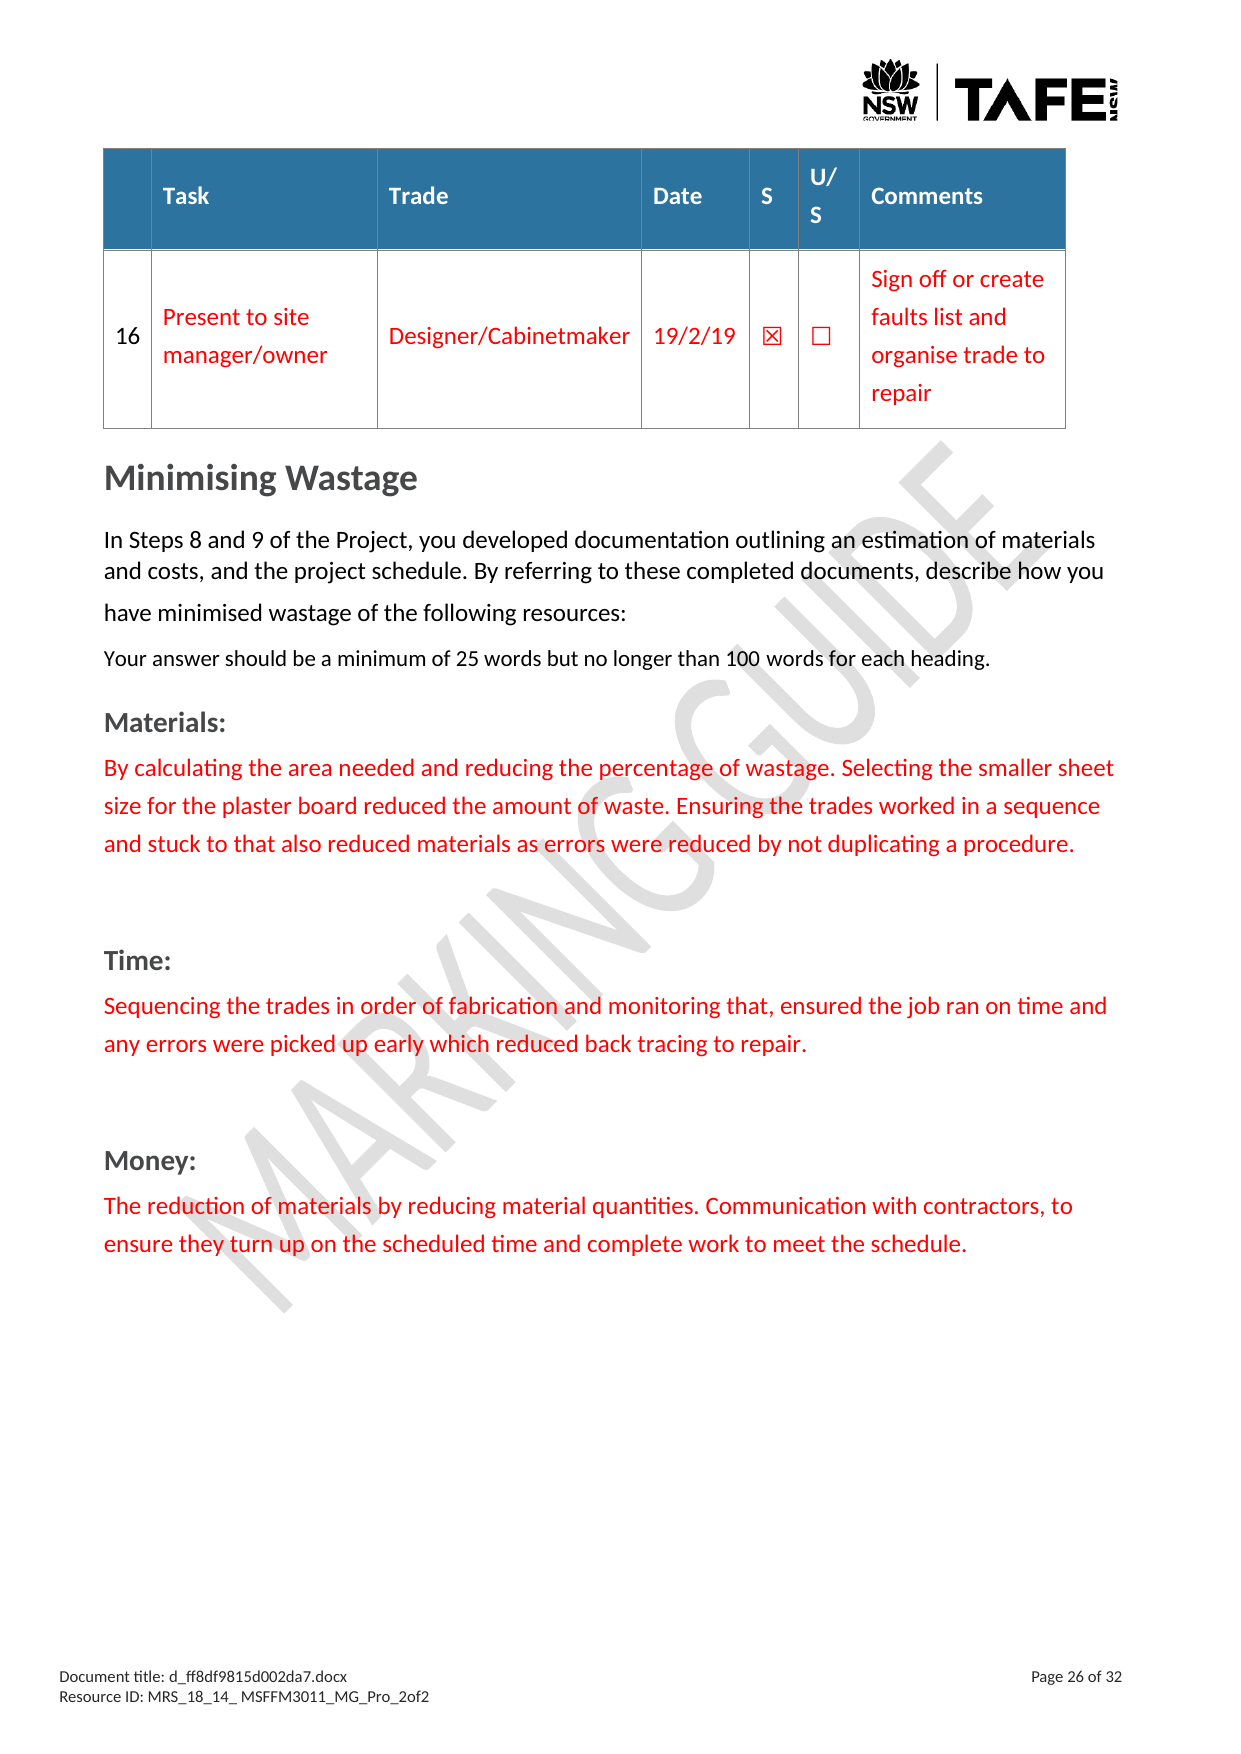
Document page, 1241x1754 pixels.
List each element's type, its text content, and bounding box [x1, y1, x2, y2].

table_cell Present to site manager/owner [152, 251, 377, 427]
subtitle In Steps 8 and 9 of the Project, you developed documentation outlining an estimation of materials and costs, and the project schedule. By referring to these completed documents, describe how you have minimised wastage of the following resources: [103, 524, 1122, 631]
subtitle Minimising Wastage [103, 453, 1122, 499]
subtitle Money: [103, 1142, 1122, 1177]
table_cell 16 [104, 251, 151, 427]
text Your answer should be a minimum of 25 words but no longer than 100 words for each heading. [103, 644, 1122, 672]
table_header U/S [799, 149, 859, 249]
text Sequencing the trades in order of fabrication and monitoring that, ensured the job ran on time and any errors were picked up early which reduced back tracing to repair. [103, 990, 1122, 1059]
table_cell 19/2/19 [642, 251, 749, 427]
table_header Task [152, 149, 377, 249]
text By calculating the area needed and reducing the percentage of wastage. Selecting the smaller sheet size for the plaster board reduced the amount of waste. Ensuring the trades worked in a sequence and stuck to that also reduced materials as errors were reduced by not duplicating a procedure. [103, 752, 1122, 859]
table_header Trade [378, 149, 641, 249]
text The reduction of materials by reducing material quantities. Communication with contractors, to ensure they turn up on the scheduled time and complete work to meet the schedule. [103, 1190, 1122, 1259]
table_header S [750, 149, 798, 249]
table_header Comments [860, 149, 1065, 249]
picture [861, 57, 1117, 121]
table_header [104, 149, 151, 249]
table_cell Sign off or create faults list and organise trade to repair [860, 251, 1065, 427]
table_header Date [642, 149, 749, 249]
subtitle Time: [103, 942, 1122, 977]
subtitle Materials: [103, 704, 1122, 739]
table_cell Designer/Cabinetmaker [378, 251, 641, 427]
